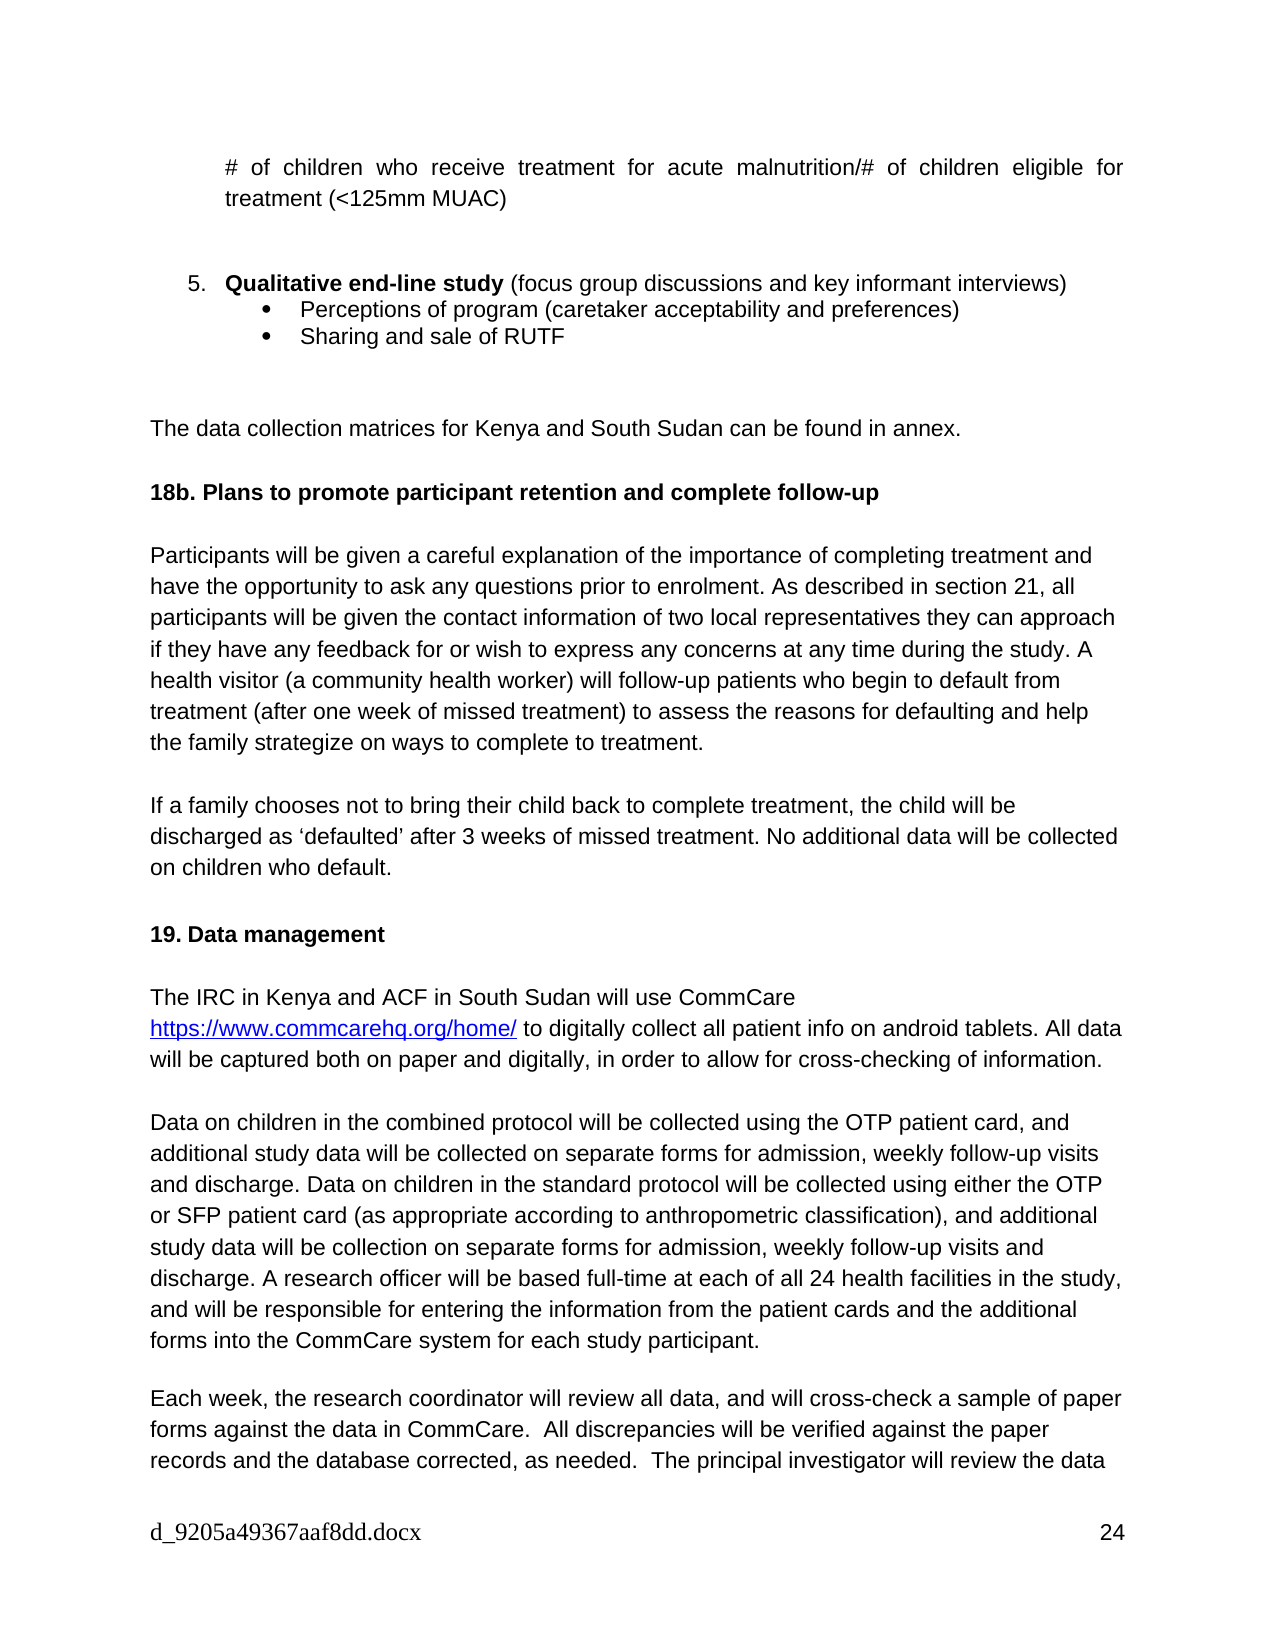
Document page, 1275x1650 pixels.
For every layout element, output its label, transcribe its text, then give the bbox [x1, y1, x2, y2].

text Data on children in the combined protocol will be collected using the OTP patient card, and additional study data will be collected on separate forms for admission, weekly follow-up visits and discharge. Data on children in the standard protocol will be collected using either the OTP or SFP patient card (as appropriate according to anthropometric classification), and additional study data will be collection on separate forms for admission, weekly follow-up visits and discharge. A research officer will be based full-time at each of all 24 health facilities in the study, and will be responsible for entering the information from the patient cards and the additional forms into the CommCare system for each study participant. [150, 1105, 1125, 1355]
list Perceptions of program (caretaker acceptability and preferences) [262, 296, 1125, 323]
list Qualitative end-line study (focus group discussions and key informant interviews) [187, 270, 1125, 296]
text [150, 1381, 1125, 1475]
text # of children who receive treatment for acute malnutrition/# of children eligible for treatment (<125mm MUAC) [225, 150, 1125, 212]
text The data collection matrices for Kenya and South Sudan can be found in annex. [150, 412, 1125, 443]
subtitle 18b. Plans to promote participant retention and complete follow-up [150, 476, 1125, 507]
text Participants will be given a careful explanation of the importance of completing treatment and have the opportunity to ask any questions prior to enrolment. As described in section 21, all participants will be given the contact information of two local representatives they can approach if they have any feedback for or wish to express any concerns at any time during the study. A health visitor (a community health worker) will follow-up patients who begin to default from treatment (after one week of missed treatment) to assess the reasons for defaulting and help the family strategize on ways to complete to treatment. [150, 538, 1125, 757]
list Sharing and sale of RUTF [262, 323, 1125, 349]
text The IRC in Kenya and ACF in South Sudan will use CommCare https://www.commcarehq.org/home/ to digitally collect all patient info on android tablets. All data will be captured both on paper and digitally, in order to allow for cross-checking of information. [150, 980, 1125, 1074]
subtitle Data management [150, 917, 1125, 949]
text If a family chooses not to bring their child back to complete treatment, the child will be discharged as ‘defaulted’ after 3 weeks of missed treatment. No additional data will be collected on children who default. [150, 788, 1125, 882]
